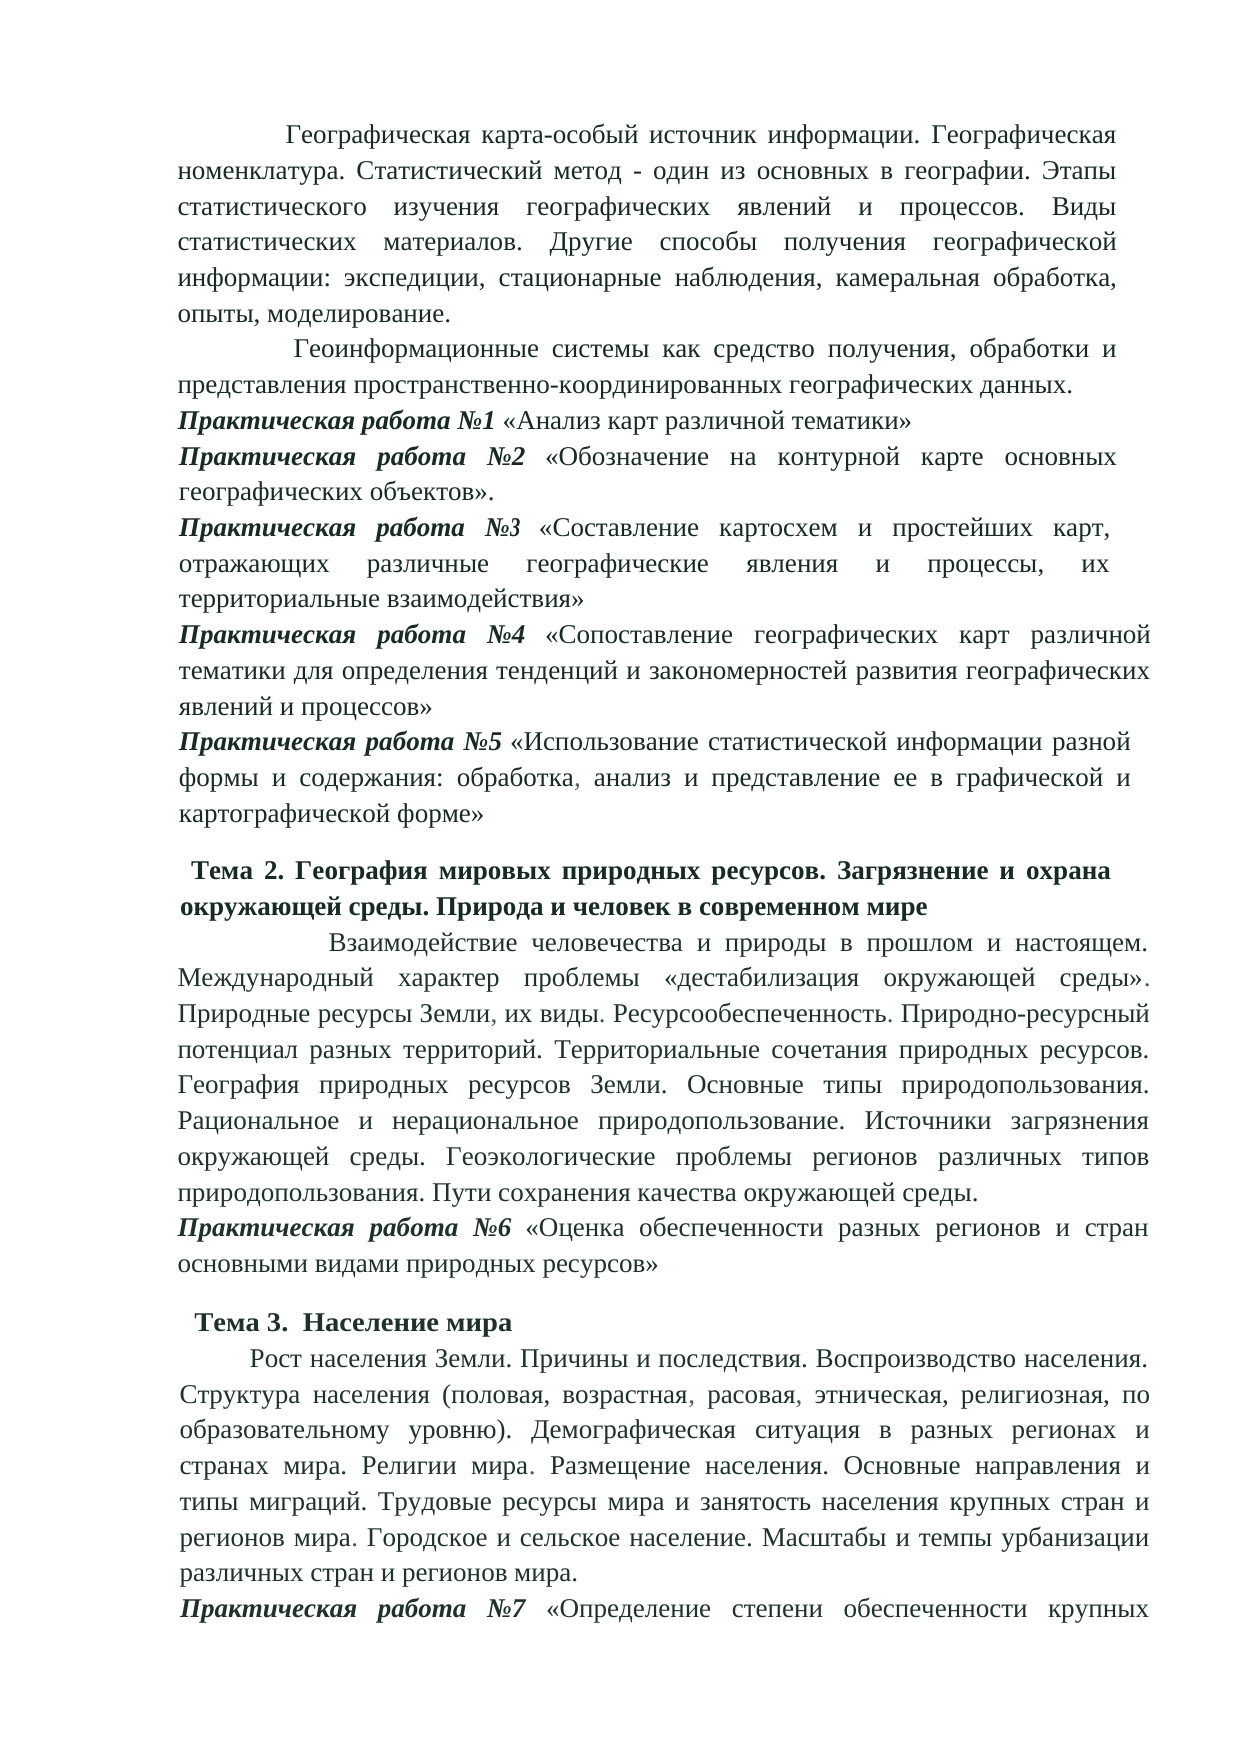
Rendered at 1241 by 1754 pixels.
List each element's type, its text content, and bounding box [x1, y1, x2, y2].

text Практическая работа №3 «Составление картосхем и простейших карт, отражающих различные географические явления и процессы, их территориальные взаимодействия» [179, 511, 1111, 614]
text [180, 1592, 1150, 1623]
text Тема 2. География мировых природных ресурсов. Загрязнение и охрана окружающей среды. Природа и человек в современном мире [180, 854, 1112, 921]
text Практическая работа №4 «Сопоставление географических карт различной тематики для определения тенденций и закономерностей развития географических явлений и процессов» [179, 618, 1152, 721]
text Географическая карта-особый источник информации. Географическая номенклатура. Статистический метод - один из основных в географии. Этапы статистического изучения географических явлений и процессов. Виды статистических материалов. Другие способы получения географической информации: экспедиции, стационарные наблюдения, камеральная обработка, опыты, моделирование. [177, 118, 1118, 328]
text Взаимодействие человечества и природы в прошлом и настоящем. Международный характер проблемы «дестабилизация окружающей среды». Природные ресурсы Земли, их виды. Ресурсообеспеченность. Природно-ресурсный потенциал разных территорий. Территориальные сочетания природных ресурсов. География природных ресурсов Земли. Основные типы природопользования. Рациональное и нерациональное природопользование. Источники загрязнения окружающей среды. Геоэкологические проблемы регионов различных типов природопользования. Пути сохранения качества окружающей среды. [177, 926, 1150, 1207]
text Геоинформационные системы как средство получения, обработки и представления пространственно-координированных географических данных. [177, 332, 1118, 399]
text Практическая работа №6 «Оценка обеспеченности разных регионов и стран основными видами природных ресурсов» [177, 1211, 1150, 1278]
text Тема 3. Население мира [180, 1306, 1150, 1337]
text Практическая работа №5 «Использование статистической информации разной формы и содержания: обработка, анализ и представление ее в графической и картографической форме» [179, 726, 1132, 828]
text Практическая работа №2 «Обозначение на контурной карте основных географических объектов». [179, 440, 1118, 507]
text Рост населения Земли. Причины и последствия. Воспроизводство населения. Структура населения (половая, возрастная, расовая, этническая, религиозная, по образовательному уровню). Демографическая ситуация в разных регионах и странах мира. Религии мира. Размещение населения. Основные направления и типы миграций. Трудовые ресурсы мира и занятость населения крупных стран и регионов мира. Городское и сельское население. Масштабы и темпы урбанизации различных стран и регионов мира. [179, 1342, 1151, 1588]
text Практическая работа №1 «Анализ карт различной тематики» [178, 404, 1118, 435]
